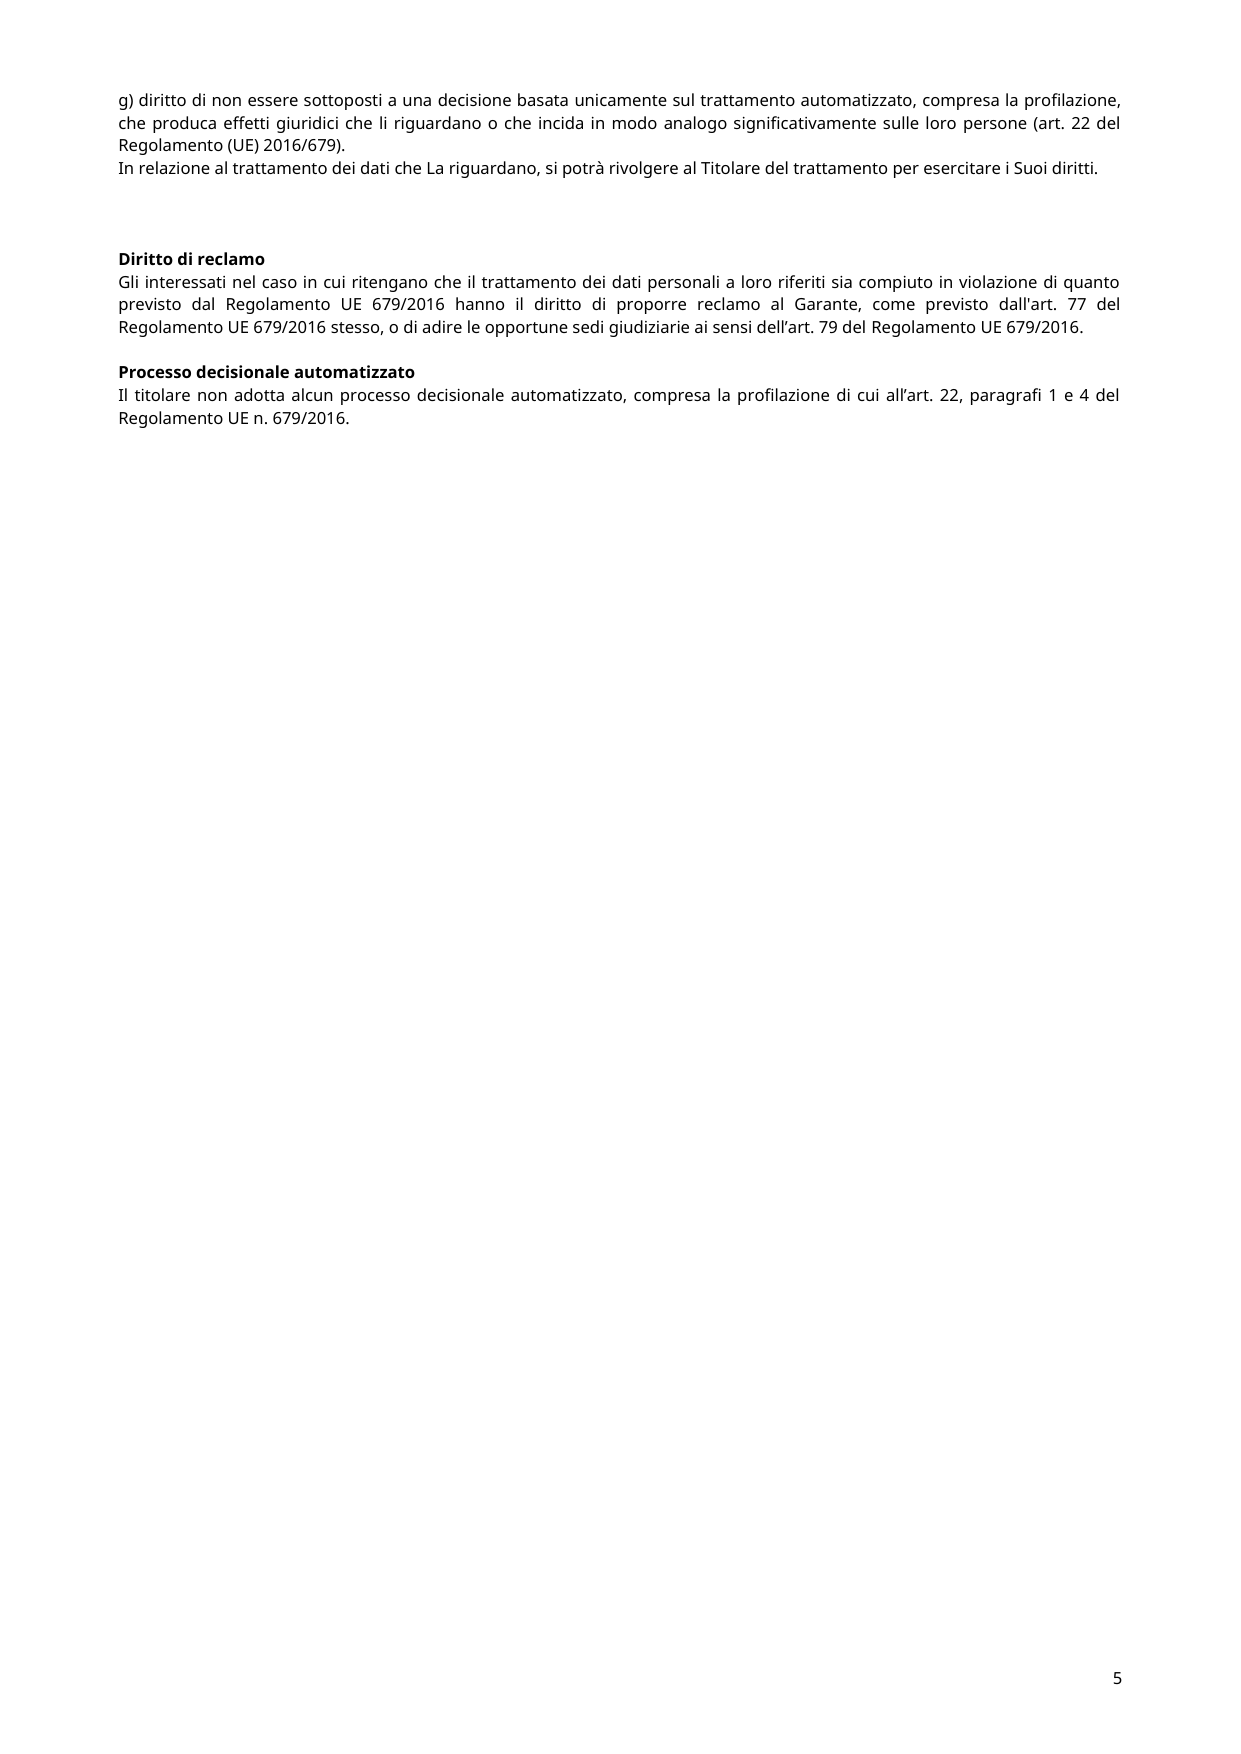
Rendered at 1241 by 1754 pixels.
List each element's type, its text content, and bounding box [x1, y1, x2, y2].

text Processo decisionale automatizzato [118, 361, 1122, 384]
text In relazione al trattamento dei dati che La riguardano, si potrà rivolgere al Titolare del trattamento per esercitare i Suoi diritti. [118, 157, 1122, 179]
text Diritto di reclamo [118, 248, 1122, 270]
text Gli interessati nel caso in cui ritengano che il trattamento dei dati personali a loro riferiti sia compiuto in violazione di quanto previsto dal Regolamento UE 679/2016 hanno il diritto di proporre reclamo al Garante, come previsto dall'art. 77 del Regolamento UE 679/2016 stesso, o di adire le opportune sedi giudiziarie ai sensi dell’art. 79 del Regolamento UE 679/2016. [118, 270, 1122, 338]
text g) diritto di non essere sottoposti a una decisione basata unicamente sul trattamento automatizzato, compresa la profilazione, che produca effetti giuridici che li riguardano o che incida in modo analogo significativamente sulle loro persone (art. 22 del Regolamento (UE) 2016/679). [118, 89, 1122, 157]
text Il titolare non adotta alcun processo decisionale automatizzato, compresa la profilazione di cui all’art. 22, paragrafi 1 e 4 del Regolamento UE n. 679/2016. [118, 384, 1122, 429]
